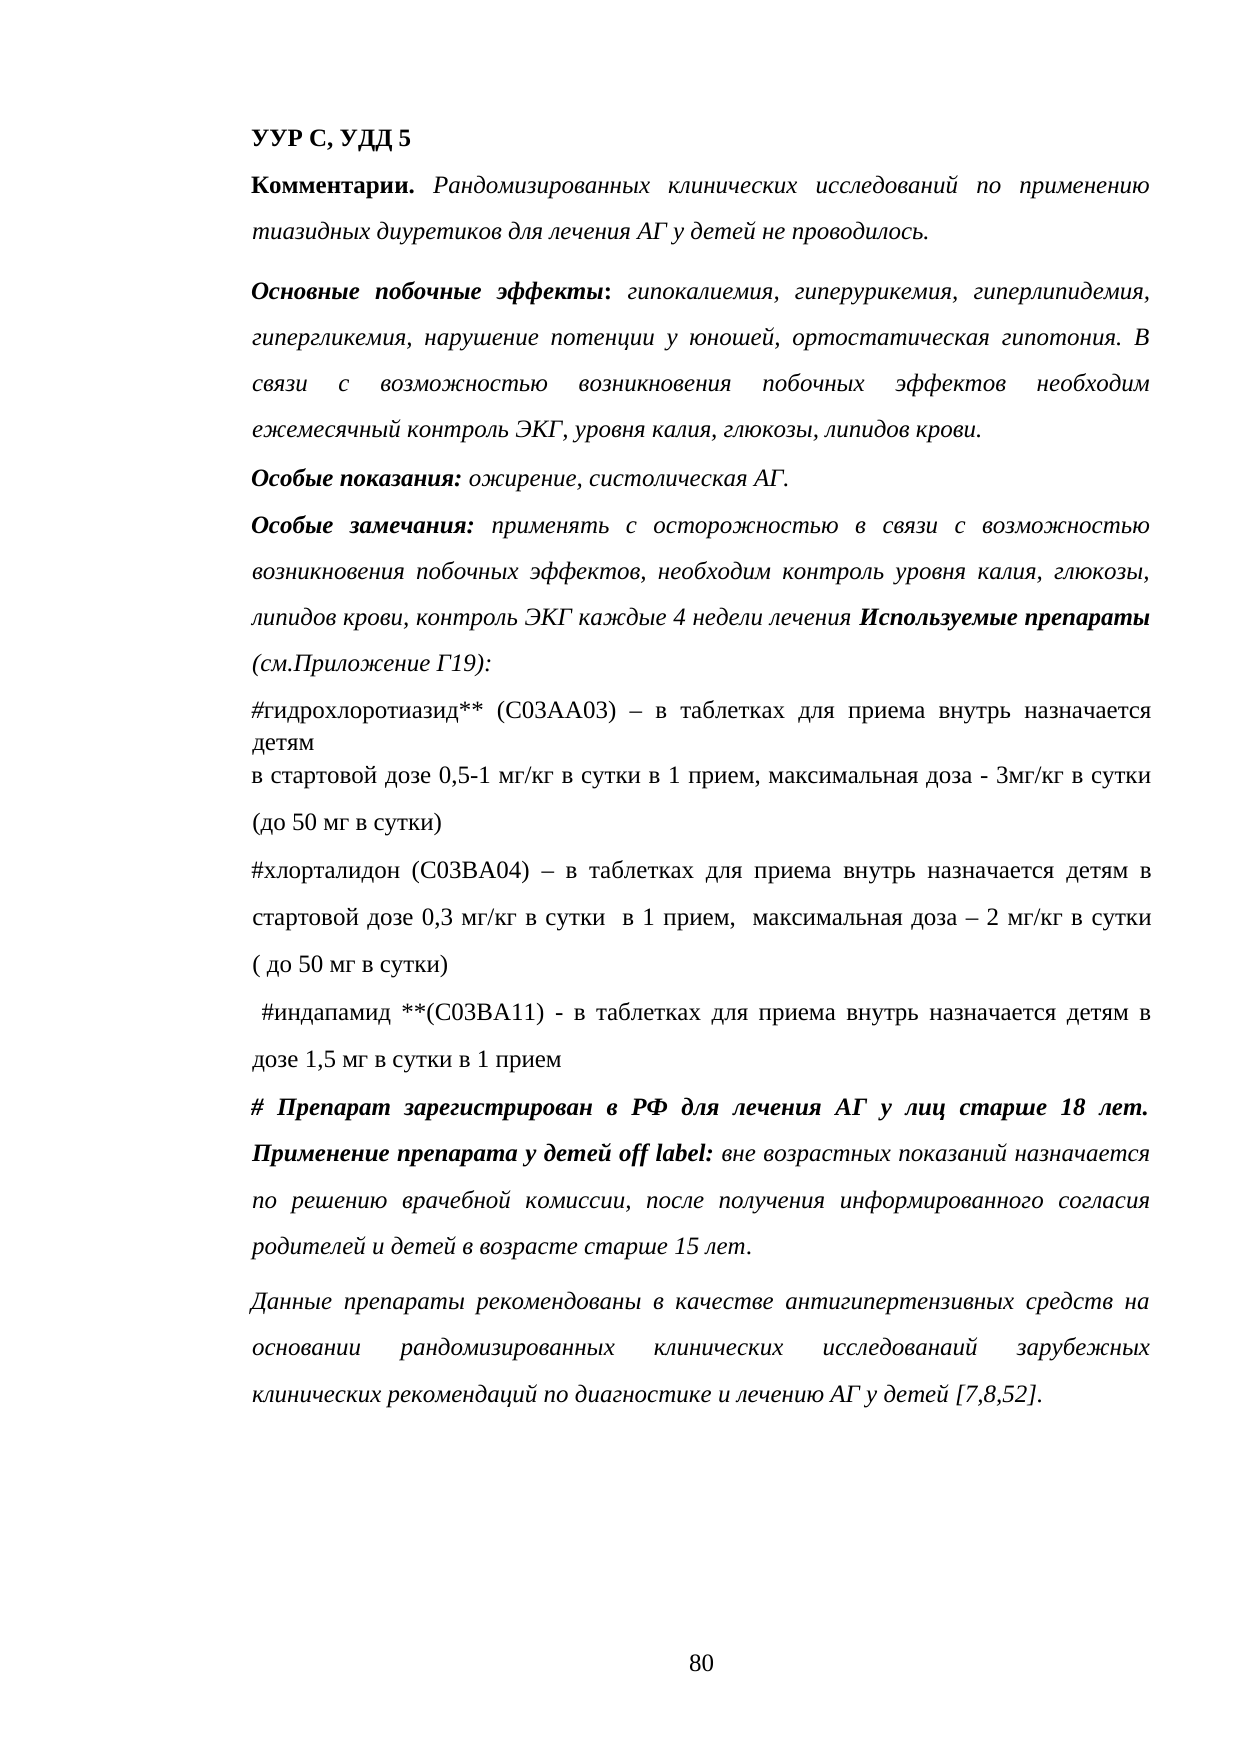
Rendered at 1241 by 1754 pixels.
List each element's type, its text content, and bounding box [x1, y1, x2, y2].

text #индапамид **(C03BA11) - в таблетках для приема внутрь назначается детям в дозе 1,5 мг в сутки в 1 прием [251, 997, 1152, 1073]
text #гидрохлоротиазид** (C03AA03) – в таблетках для приема внутрь назначается детям [251, 695, 1152, 756]
subtitle УУР С, УДД 5 [251, 123, 1153, 151]
text в стартовой дозе 0,5-1 мг/кг в сутки в 1 прием, максимальная доза - 3мг/кг в сутки (до 50 мг в сутки) [251, 760, 1152, 836]
text # Препарат зарегистрирован в РФ для лечения АГ у лиц старше 18 лет. Применение препарата у детей off label: вне возрастных показаний назначается по решению врачебной комиссии, после получения информированного согласия родителей и детей в возрасте старше 15 лет. [251, 1092, 1153, 1260]
text Особые показания: ожирение, систолическая АГ. [251, 463, 1153, 491]
text Основные побочные эффекты: гипокалиемия, гиперурикемия, гиперлипидемия, гипергликемия, нарушение потенции у юношей, ортостатическая гипотония. В связи с возможностью возникновения побочных эффектов необходим ежемесячный контроль ЭКГ, уровня калия, глюкозы, липидов крови. [251, 276, 1153, 443]
text Особые замечания: применять с осторожностью в связи с возможностью возникновения побочных эффектов, необходим контроль уровня калия, глюкозы, липидов крови, контроль ЭКГ каждые 4 недели лечения Используемые препараты (см.Приложение Г19): [251, 510, 1153, 677]
text Данные препараты рекомендованы в качестве антигипертензивных средств на основании рандомизированных клинических исследованаий зарубежных клинических рекомендаций по диагностике и лечению АГ у детей [7,8,52]. [251, 1286, 1153, 1407]
text #хлорталидон (C03ВA04) – в таблетках для приема внутрь назначается детям в стартовой дозе 0,3 мг/кг в сутки в 1 прием, максимальная доза – 2 мг/кг в сутки ( до 50 мг в сутки) [251, 855, 1152, 978]
text Комментарии. Рандомизированных клинических исследований по применению тиазидных диуретиков для лечения АГ у детей не проводилось. [251, 170, 1153, 245]
